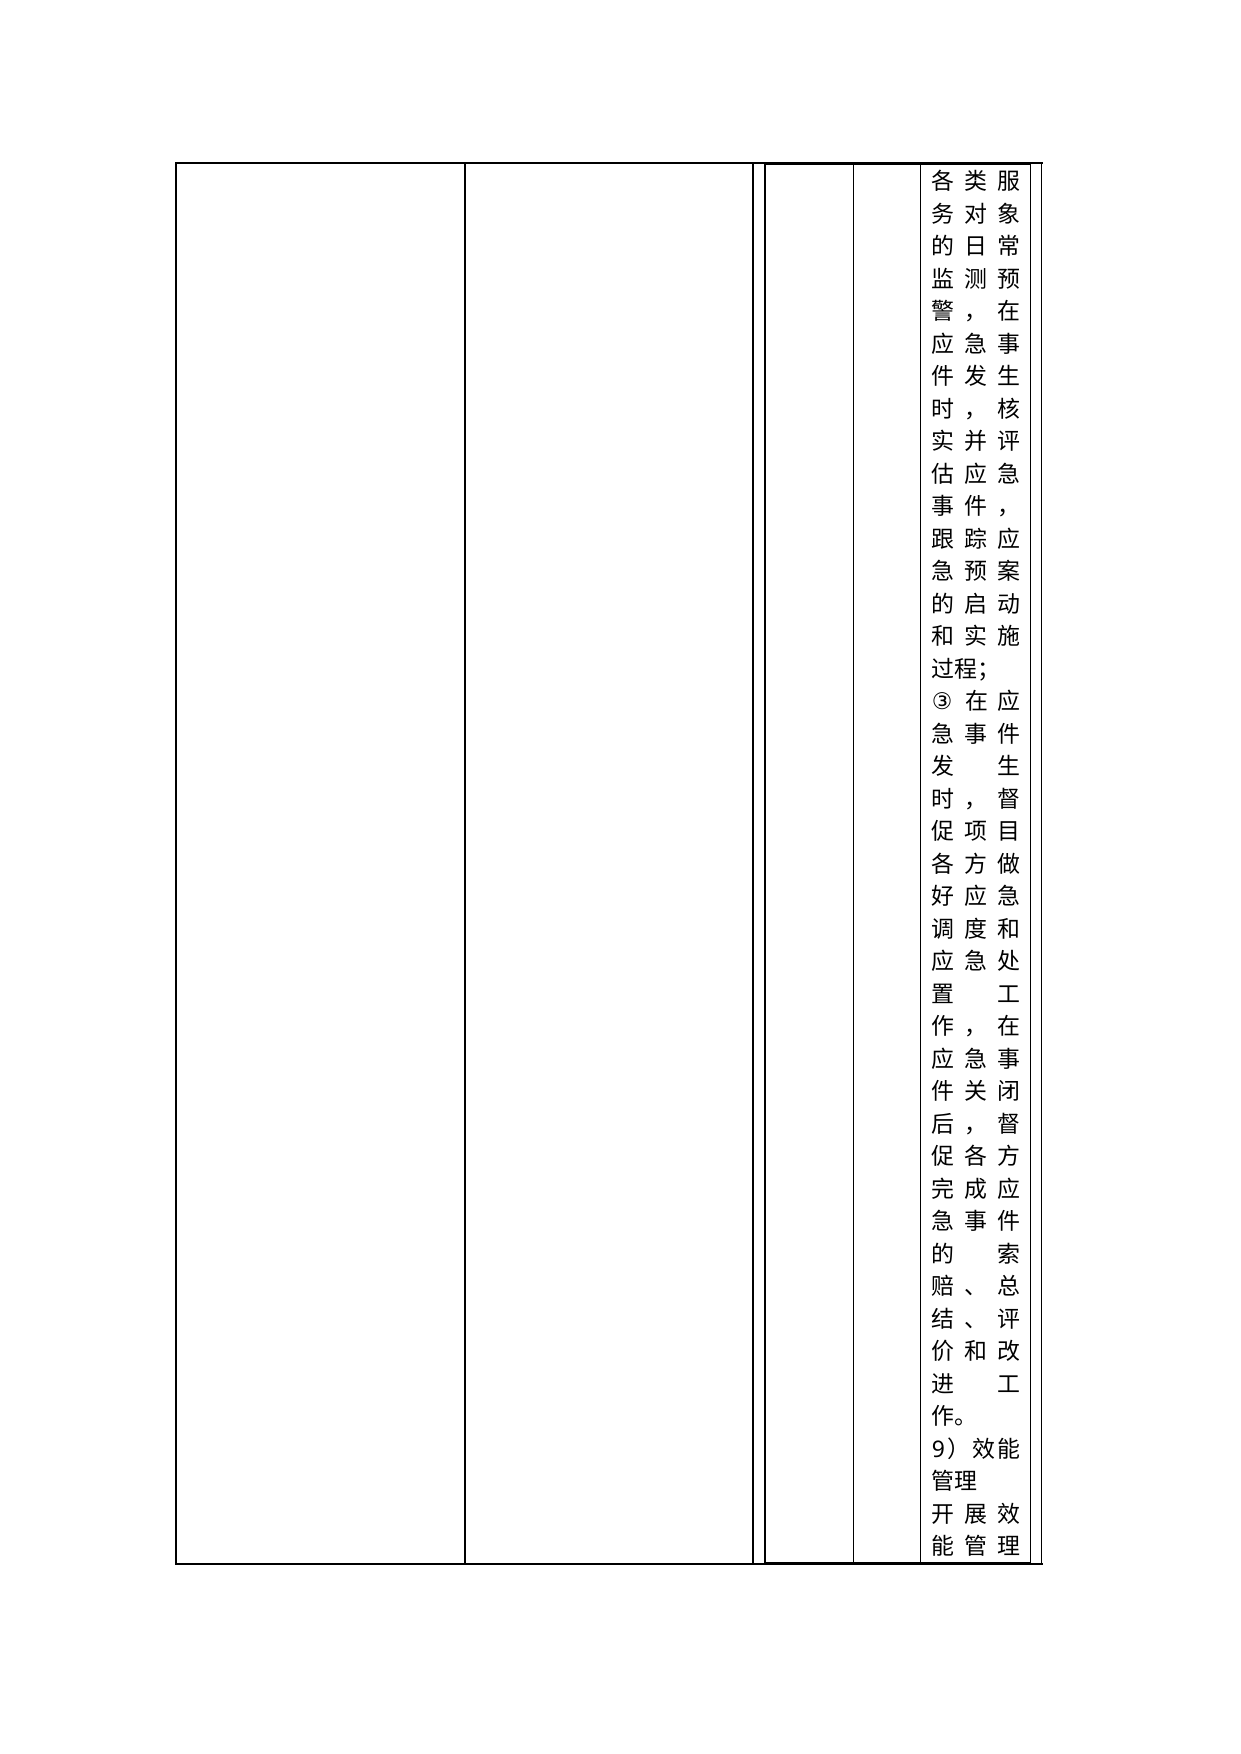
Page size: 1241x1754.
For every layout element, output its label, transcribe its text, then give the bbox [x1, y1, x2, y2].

table_cell [754, 164, 764, 1563]
table_cell [466, 164, 752, 1563]
table_cell [921, 165, 1030, 1562]
table_cell [854, 165, 920, 1562]
table_cell [1031, 164, 1041, 1563]
table_cell 1 [177, 164, 464, 1563]
table_cell [766, 165, 853, 1562]
